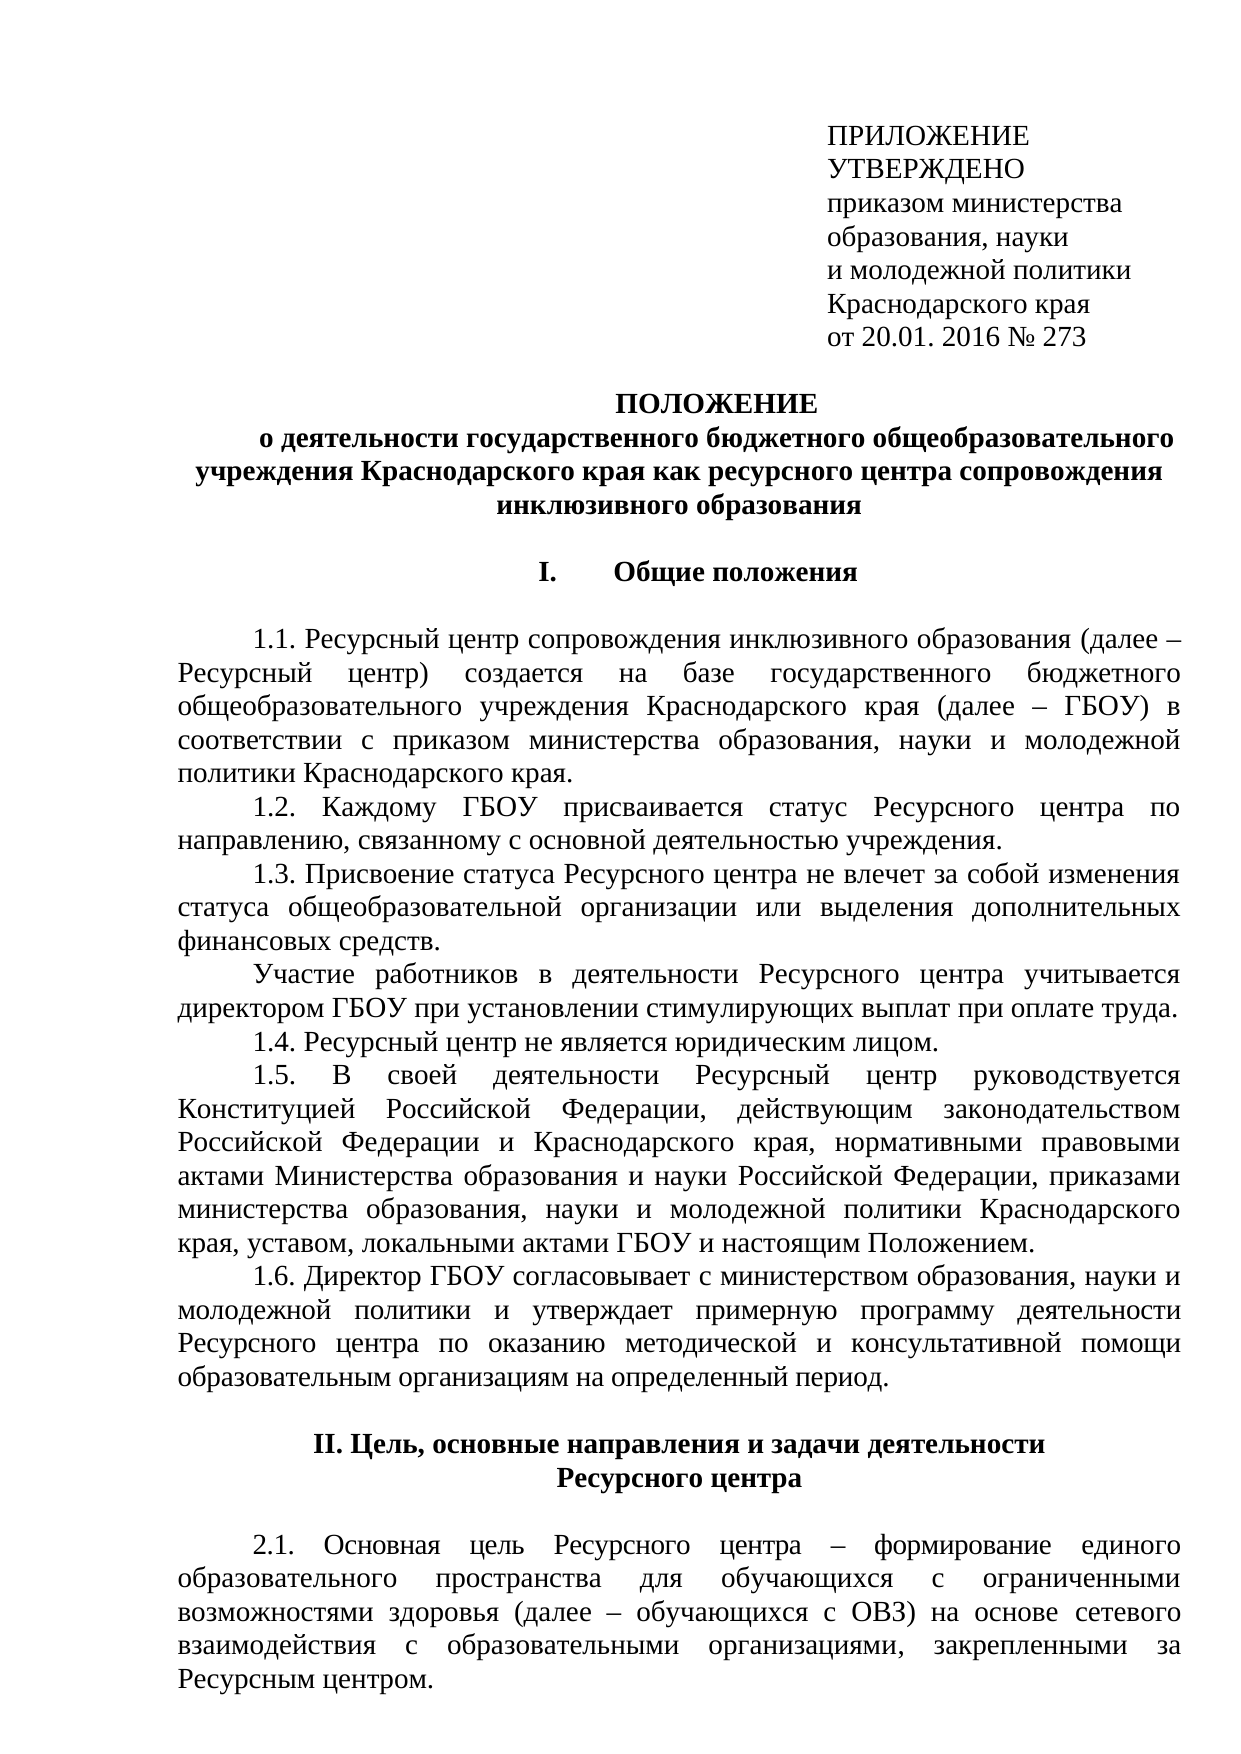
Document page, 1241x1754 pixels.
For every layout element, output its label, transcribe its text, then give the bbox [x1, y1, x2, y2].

text Ресурсного центра [177, 1460, 1181, 1493]
text 1.2. Каждому ГБОУ присваивается статус Ресурсного центра по направлению, связанному с основной деятельностью учреждения. [177, 789, 1181, 856]
text II. Цель, основные направления и задачи деятельности [177, 1426, 1181, 1460]
text 1.6. Директор ГБОУ согласовывает с министерством образования, науки и молодежной политики и утверждает примерную программу деятельности Ресурсного центра по оказанию методической и консультативной помощи образовательным организациям на определенный период. [177, 1258, 1181, 1393]
list Общие положения [215, 554, 1181, 588]
text 1.5. В своей деятельности Ресурсный центр руководствуется Конституцией Российской Федерации, действующим законодательством Российской Федерации и Краснодарского края, нормативными правовыми актами Министерства образования и науки Российской Федерации, приказами министерства образования, науки и молодежной политики Краснодарского края, уставом, локальными актами ГБОУ и настоящим Положением. [177, 1057, 1181, 1258]
text 1.1. Ресурсный центр сопровождения инклюзивного образования (далее – Ресурсный центр) создается на базе государственного бюджетного общеобразовательного учреждения Краснодарского края (далее – ГБОУ) в соответствии с приказом министерства образования, науки и молодежной политики Краснодарского края. [177, 621, 1181, 789]
text Участие работников в деятельности Ресурсного центра учитывается директором ГБОУ при установлении стимулирующих выплат при оплате труда. [177, 957, 1181, 1024]
text и молодежной политики [177, 252, 1181, 286]
text ПРИЛОЖЕНИЕ [177, 118, 1181, 152]
text 1.4. Ресурсный центр не является юридическим лицом. [177, 1024, 1181, 1057]
text 2.1. Основная цель Ресурсного центра – формирование единого образовательного пространства для обучающихся с ограниченными возможностями здоровья (далее – обучающихся с ОВЗ) на основе сетевого взаимодействия с образовательными организациями, закрепленными за Ресурсным центром. [177, 1527, 1181, 1694]
text от 20.01. 2016 № 273 [177, 319, 1181, 353]
text Краснодарского края [177, 286, 1181, 319]
text о деятельности государственного бюджетного общеобразовательного учреждения Краснодарского края как ресурсного центра сопровождения инклюзивного образования [177, 420, 1181, 521]
text приказом министерства [177, 185, 1181, 219]
text УТВЕРЖДЕНО [177, 152, 1181, 185]
text ПОЛОЖЕНИЕ [177, 386, 1181, 420]
text 1.3. Присвоение статуса Ресурсного центра не влечет за собой изменения статуса общеобразовательной организации или выделения дополнительных финансовых средств. [177, 856, 1181, 957]
text образования, науки [177, 219, 1181, 252]
